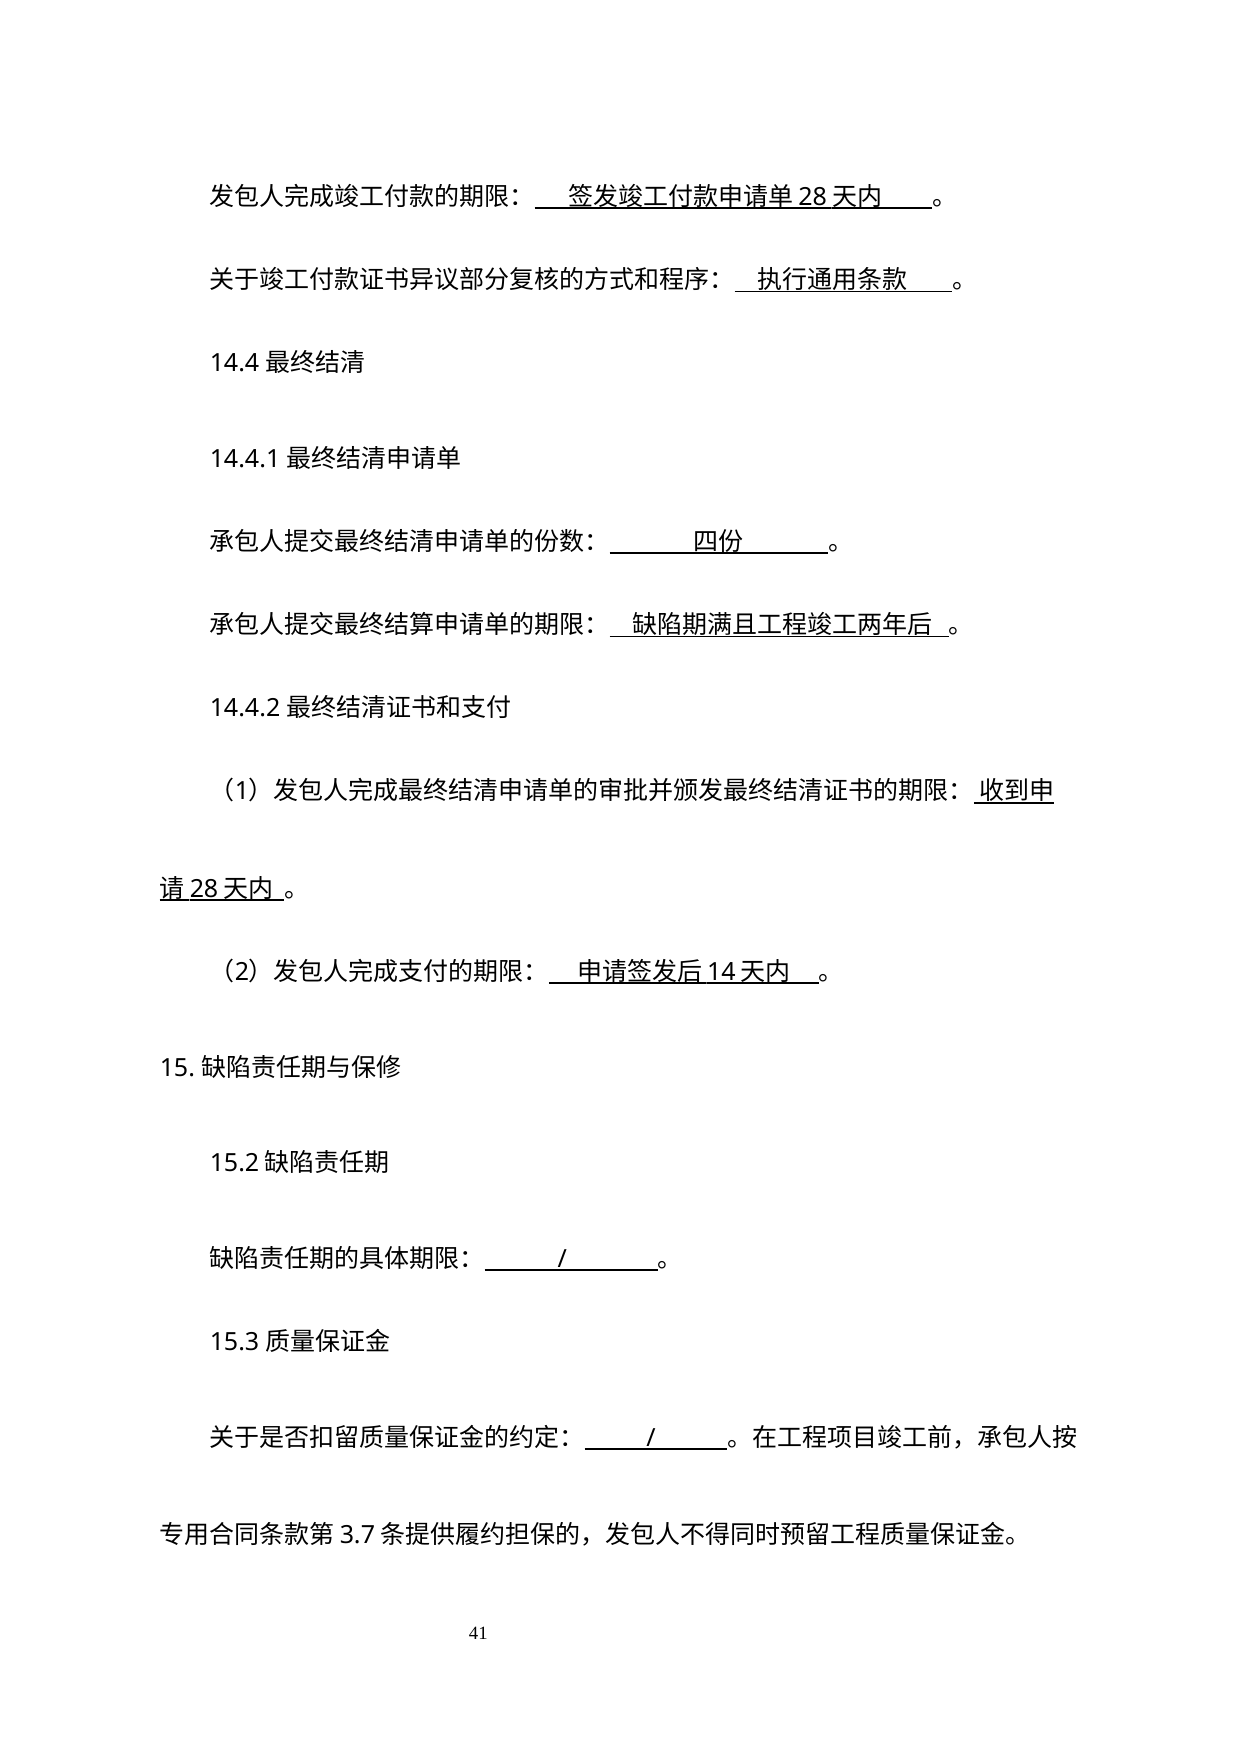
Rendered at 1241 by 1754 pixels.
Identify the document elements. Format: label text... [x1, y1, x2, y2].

text 14.4.1 最终结清申请单 [159, 424, 1078, 489]
text （2）发包人完成支付的期限： 申请签发后14天内 。 [159, 937, 1078, 1002]
text 关于竣工付款证书异议部分复核的方式和程序： 执行通用条款 。 [159, 245, 1078, 310]
text 14.4 最终结清 [159, 328, 1078, 393]
text 15. 缺陷责任期与保修 [159, 1033, 1078, 1098]
text 缺陷责任期的具体期限： / 。 [159, 1224, 1078, 1289]
text 14.4.2 最终结清证书和支付 [159, 673, 1078, 738]
text 发包人完成竣工付款的期限： 签发竣工付款申请单28天内 。 [159, 162, 1078, 227]
text 承包人提交最终结算申请单的期限： 缺陷期满且工程竣工两年后 。 [159, 590, 1078, 655]
text （1）发包人完成最终结清申请单的审批并颁发最终结清证书的期限： 收到申请28天内 。 [159, 756, 1078, 919]
text 承包人提交最终结清申请单的份数： 四份 。 [159, 507, 1078, 572]
text 15.2缺陷责任期 [159, 1128, 1078, 1193]
text 15.3 质量保证金 [159, 1307, 1078, 1372]
text 关于是否扣留质量保证金的约定： / 。在工程项目竣工前，承包人按专用合同条款第3.7条提供履约担保的，发包人不得同时预留工程质量保证金。 [159, 1403, 1078, 1565]
